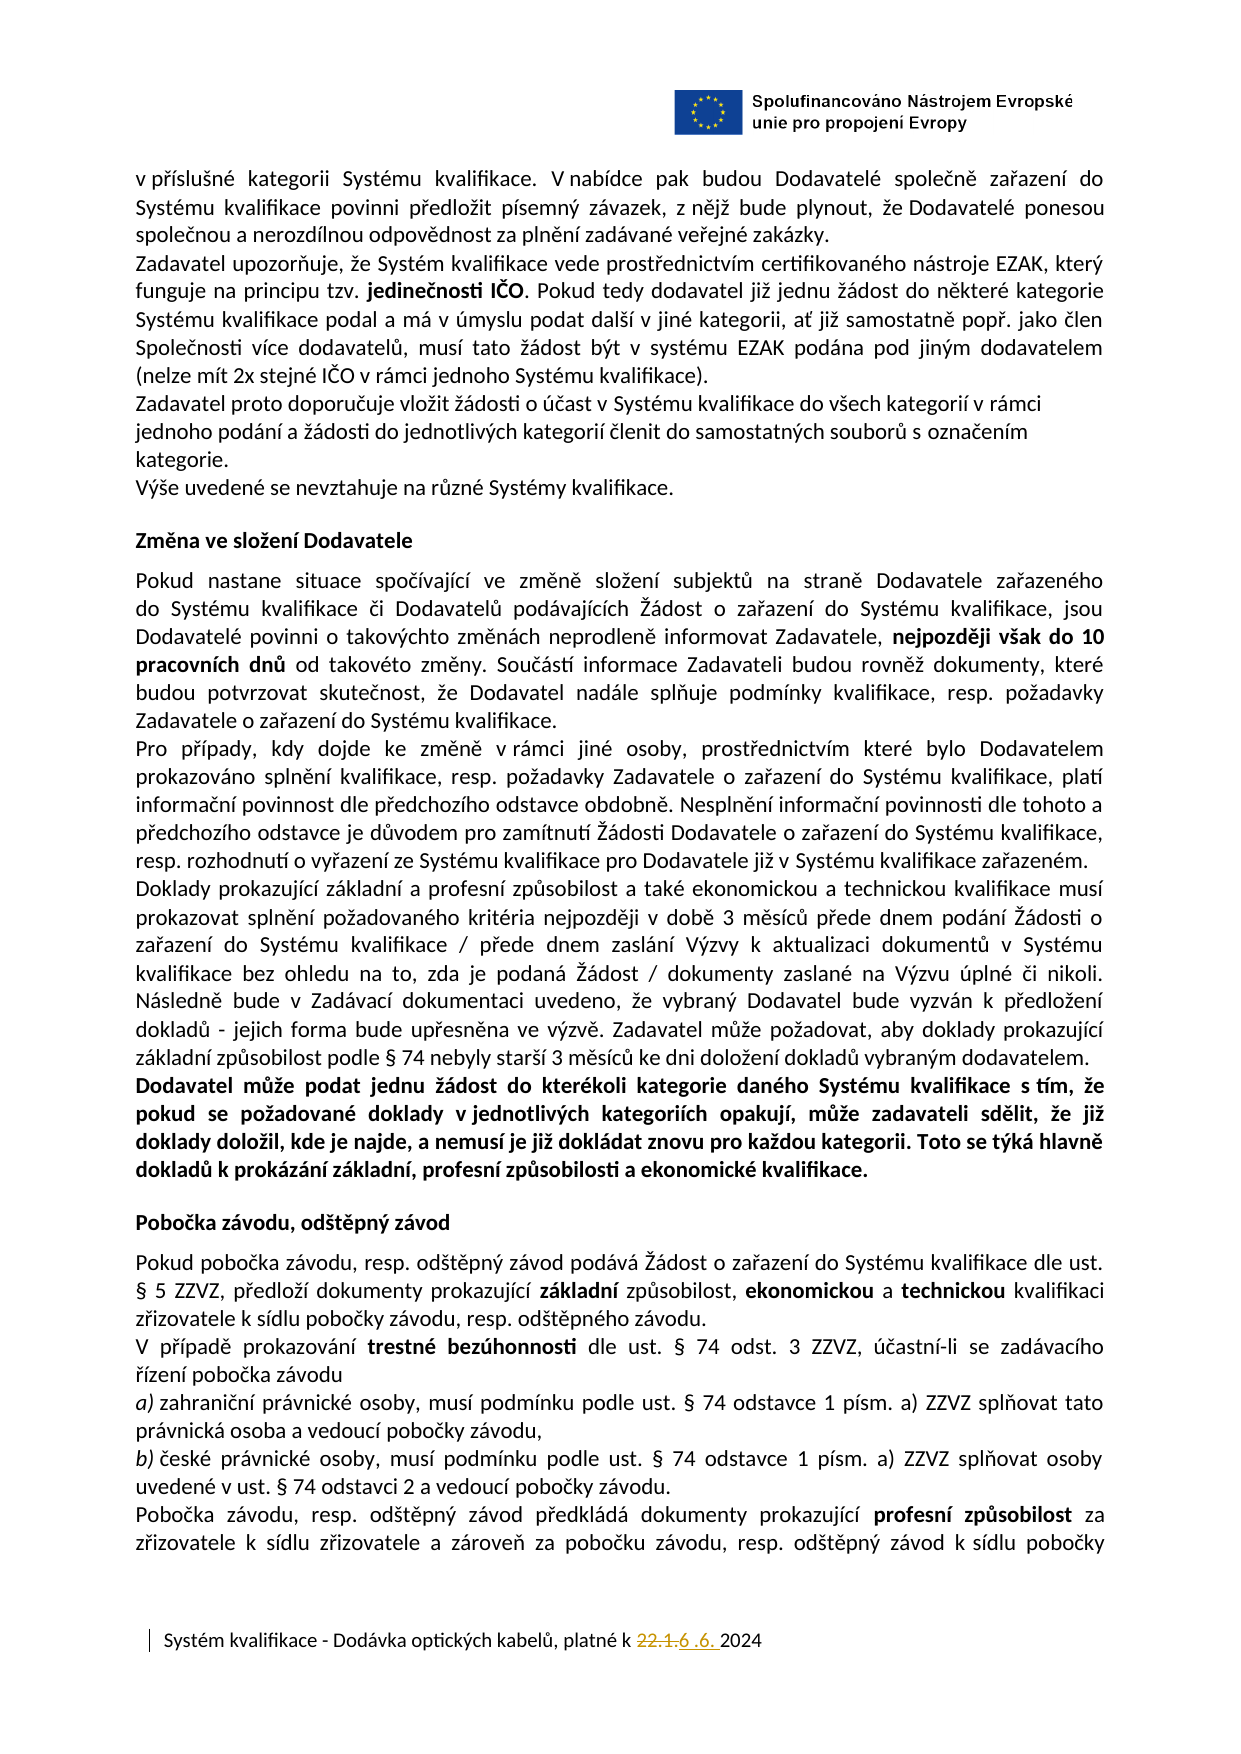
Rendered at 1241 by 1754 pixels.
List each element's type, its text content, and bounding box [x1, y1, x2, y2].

text a) zahraniční právnické osoby, musí podmínku podle ust. § 74 odstavce 1 písm. a) ZZVZ splňovat tato právnická osoba a vedoucí pobočky závodu, [135, 1388, 1105, 1444]
text Doklady prokazující základní a profesní způsobilost a také ekonomickou a technickou kvalifikace musí prokazovat splnění požadovaného kritéria nejpozději v době 3 měsíců přede dnem podání Žádosti o zařazení do Systému kvalifikace / přede dnem zaslání Výzvy k aktualizaci dokumentů v Systému kvalifikace bez ohledu na to, zda je podaná Žádost / dokumenty zaslané na Výzvu úplné či nikoli. Následně bude v Zadávací dokumentaci uvedeno, že vybraný Dodavatel bude vyzván k předložení dokladů - jejich forma bude upřesněna ve výzvě. Zadavatel může požadovat, aby doklady prokazující základní způsobilost podle § 74 nebyly starší 3 měsíců ke dni doložení dokladů vybraným dodavatelem. [135, 874, 1105, 1071]
text Pokud nastane situace spočívající ve změně složení subjektů na straně Dodavatele zařazeného do Systému kvalifikace či Dodavatelů podávajících Žádost o zařazení do Systému kvalifikace, jsou Dodavatelé povinni o takovýchto změnách neprodleně informovat Zadavatele, nejpozději však do 10 pracovních dnů od takovéto změny. Součástí informace Zadavateli budou rovněž dokumenty, které budou potvrzovat skutečnost, že Dodavatel nadále splňuje podmínky kvalifikace, resp. požadavky Zadavatele o zařazení do Systému kvalifikace. [135, 566, 1105, 734]
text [135, 1501, 1105, 1557]
text Zadavatel upozorňuje, že Systém kvalifikace vede prostřednictvím certifikovaného nástroje EZAK, který funguje na principu tzv. jedinečnosti IČO. Pokud tedy dodavatel již jednu žádost do některé kategorie Systému kvalifikace podal a má v úmyslu podat další v jiné kategorii, ať již samostatně popř. jako člen Společnosti více dodavatelů, musí tato žádost být v systému EZAK podána pod jiným dodavatelem (nelze mít 2x stejné IČO v rámci jednoho Systému kvalifikace). [135, 249, 1105, 389]
text Dodavatel může podat jednu žádost do kterékoli kategorie daného Systému kvalifikace s tím, že pokud se požadované doklady v jednotlivých kategoriích opakují, může zadavateli sdělit, že již doklady doložil, kde je najde, a nemusí je již dokládat znovu pro každou kategorii. Toto se týká hlavně dokladů k prokázání základní, profesní způsobilosti a ekonomické kvalifikace. [135, 1071, 1105, 1183]
text Pro případy, kdy dojde ke změně v rámci jiné osoby, prostřednictvím které bylo Dodavatelem prokazováno splnění kvalifikace, resp. požadavky Zadavatele o zařazení do Systému kvalifikace, platí informační povinnost dle předchozího odstavce obdobně. Nesplnění informační povinnosti dle tohoto a předchozího odstavce je důvodem pro zamítnutí Žádosti Dodavatele o zařazení do Systému kvalifikace, resp. rozhodnutí o vyřazení ze Systému kvalifikace pro Dodavatele již v Systému kvalifikace zařazeném. [135, 734, 1105, 874]
picture [674, 90, 1073, 135]
text V případě prokazování trestné bezúhonnosti dle ust. § 74 odst. 3 ZZVZ, účastní-li se zadávacího řízení pobočka závodu [135, 1332, 1105, 1388]
text Změna ve složení Dodavatele [135, 526, 1105, 554]
text b) české právnické osoby, musí podmínku podle ust. § 74 odstavce 1 písm. a) ZZVZ splňovat osoby uvedené v ust. § 74 odstavci 2 a vedoucí pobočky závodu. [135, 1444, 1105, 1501]
text Pokud pobočka závodu, resp. odštěpný závod podává Žádost o zařazení do Systému kvalifikace dle ust. § 5 ZZVZ, předloží dokumenty prokazující základní způsobilost, ekonomickou a technickou kvalifikaci zřizovatele k sídlu pobočky závodu, resp. odštěpného závodu. [135, 1248, 1105, 1332]
text Zadavatel proto doporučuje vložit žádosti o účast v Systému kvalifikace do všech kategorií v rámci jednoho podání a žádosti do jednotlivých kategorií členit do samostatných souborů s označením kategorie. [135, 389, 1105, 473]
text Pobočka závodu, odštěpný závod [135, 1208, 1105, 1236]
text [135, 164, 1105, 249]
text Výše uvedené se nevztahuje na různé Systémy kvalifikace. [135, 473, 1105, 501]
